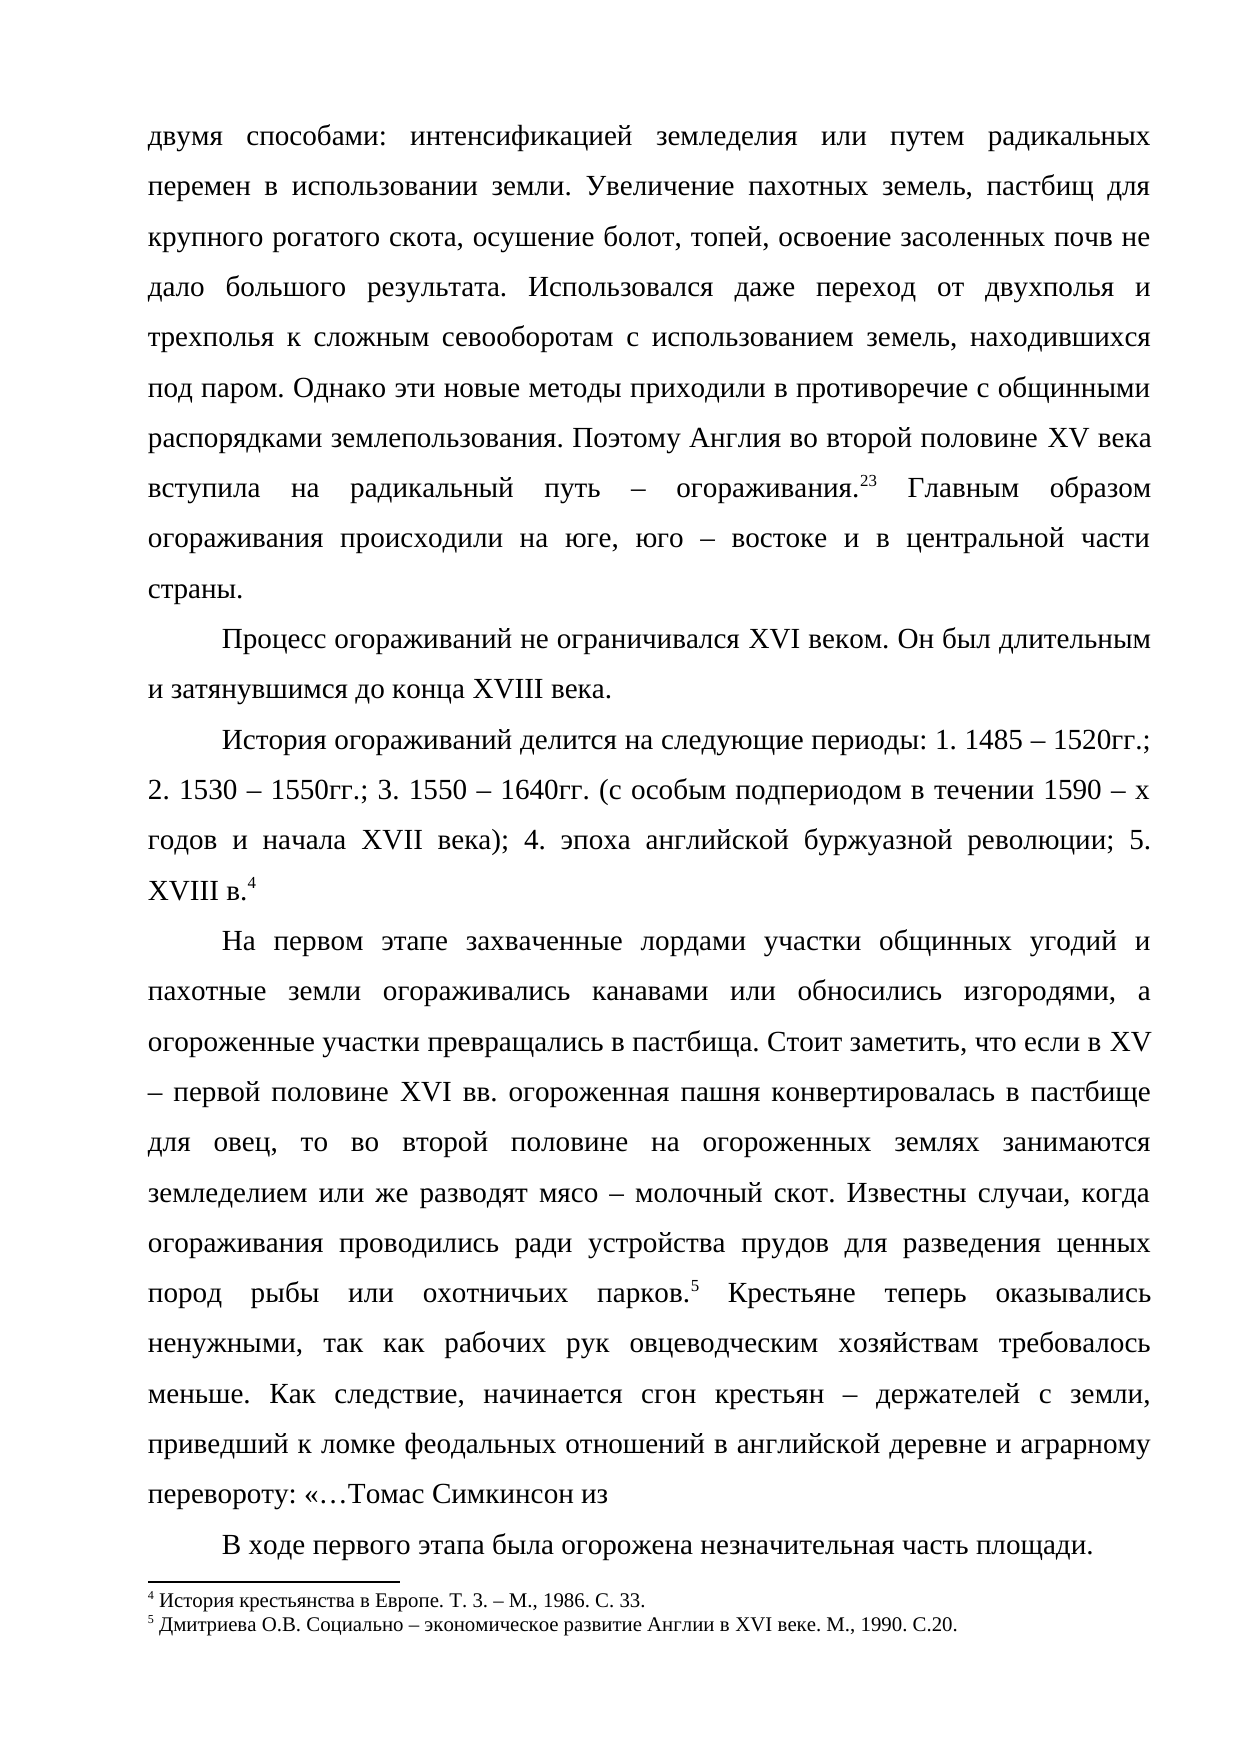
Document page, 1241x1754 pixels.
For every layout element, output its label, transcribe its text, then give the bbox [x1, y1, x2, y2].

text На первом этапе захваченные лордами участки общинных угодий и пахотные земли огораживались канавами или обносились изгородями, а огороженные участки превращались в пастбища. Стоит заметить, что если в XV – первой половине XVI вв. огороженная пашня конвертировалась в пастбище для овец, то во второй половине на огороженных землях занимаются земледелием или же разводят мясо – молочный скот. Известны случаи, когда огораживания проводились ради устройства прудов для разведения ценных пород рыбы или охотничьих парков. Крестьяне теперь оказывались ненужными, так как рабочих рук овцеводческим хозяйствам требовалось меньше. Как следствие, начинается сгон крестьян – держателей с земли, приведший к ломке феодальных отношений в английской деревне и аграрному перевороту: «…Томас Симкинсон из [148, 923, 1152, 1510]
text История огораживаний делится на следующие периоды: 1. 1485 – 1520гг.; 2. 1530 – 1550гг.; 3. 1550 – 1640гг. (с особым подпериодом в течении 1590 – х годов и начала XVII века); 4. эпоха английской буржуазной революции; 5. XVIII в. [148, 722, 1152, 906]
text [148, 118, 1152, 604]
text Процесс огораживаний не ограничивался XVI веком. Он был длительным и затянувшимся до конца XVIII века. [148, 621, 1152, 705]
text В ходе первого этапа была огорожена незначительная часть площади. [148, 1527, 1152, 1560]
